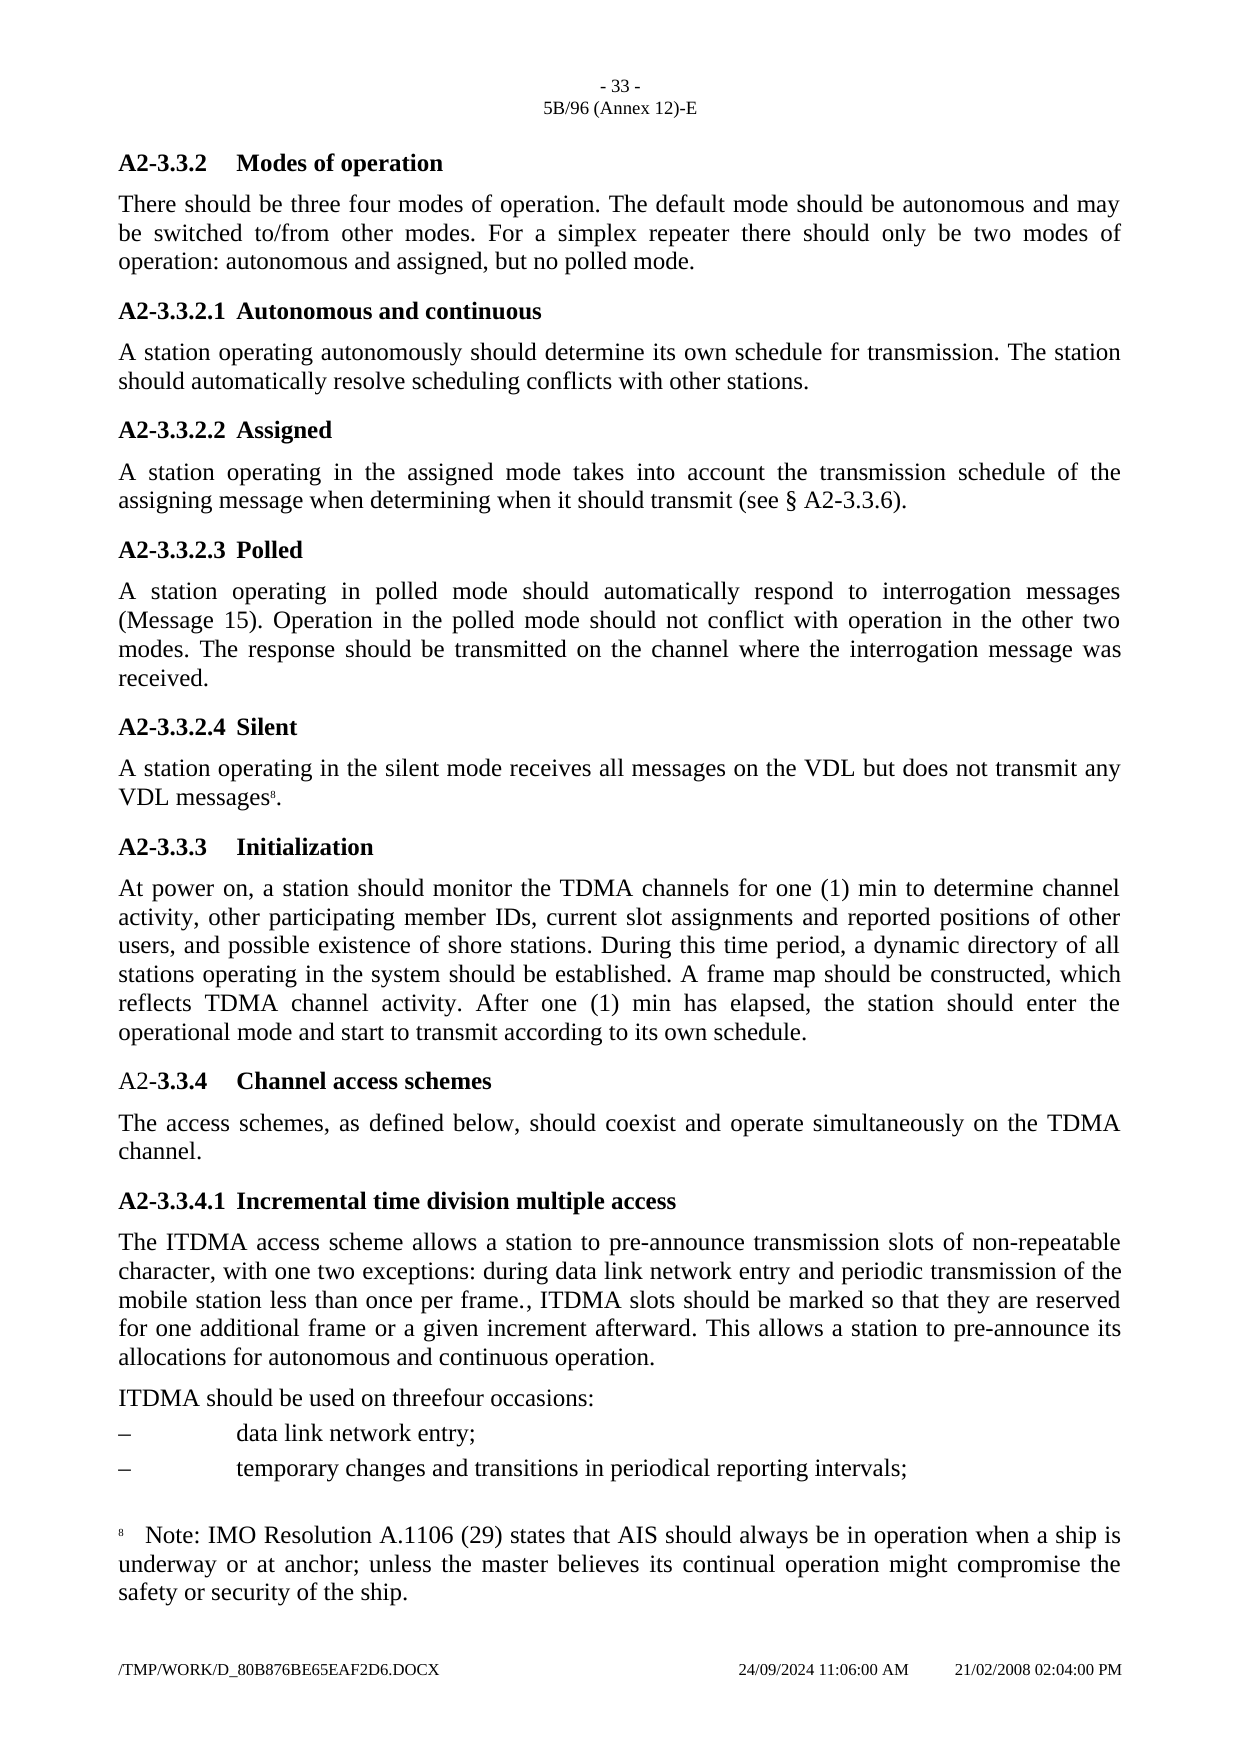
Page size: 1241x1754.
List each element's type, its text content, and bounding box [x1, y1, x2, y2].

text 3.3.4 Channel access schemes [118, 1066, 1122, 1095]
text The ITDMA access scheme allows a station to pre-announce transmission slots of non-repeatable character, with exception: during data link network entry, ITDMA slots should be marked so that they are reserved for one additional frame. This allows a station to pre-announce its allocations for autonomous and continuous operation. [118, 1227, 1122, 1371]
text – data link network entry; [118, 1418, 1122, 1447]
text At power on, a station should monitor the TDMA channels for one (1) min to determine channel activity, other participating member IDs, current slot assignments and reported positions of other users, and possible existence of shore stations. During this time period, a dynamic directory of all stations operating in the system should be established. A frame map should be constructed, which reflects TDMA channel activity. After one (1) min has elapsed, the station should enter the operational mode and start to transmit according to its own schedule. [118, 873, 1122, 1046]
subtitle 3.3.2.3 Polled [118, 535, 1122, 564]
text – temporary changes and transitions in periodical reporting intervals; [118, 1453, 1122, 1482]
text A station operating in polled mode should automatically respond to interrogation messages (Message 15). Operation in the polled mode should not conflict with operation in the other two modes. The response should be transmitted on the channel where the interrogation message was received. [118, 576, 1122, 691]
text A station operating in the assigned mode takes into account the transmission schedule of the assigning message when determining when it should transmit (see § 3.3.6). [118, 457, 1122, 514]
subtitle 3.3.2.2 Assigned [118, 416, 1122, 444]
text There should be modes of operation. The default mode should be autonomous and may be switched to/from other modes. For a simplex repeater there should only be two modes of operation: autonomous and assigned, but no polled mode. [118, 189, 1122, 275]
subtitle 3.3.2.1 Autonomous [118, 296, 1122, 325]
subtitle 3.3.4.1 Incremental time division multiple access [118, 1186, 1122, 1215]
text The access schemes, as defined below, should coexist and operate simultaneously on the TDMA channel. [118, 1108, 1122, 1165]
text A station operating autonomously should determine its own schedule for transmission. The station should automatically resolve scheduling conflicts with other stations. [118, 337, 1122, 395]
text ITDMA should be used on occasions: [118, 1383, 1122, 1412]
subtitle 3.3.2 Modes of operation [118, 148, 1122, 176]
subtitle 3.3.3 Initialization [118, 832, 1122, 861]
